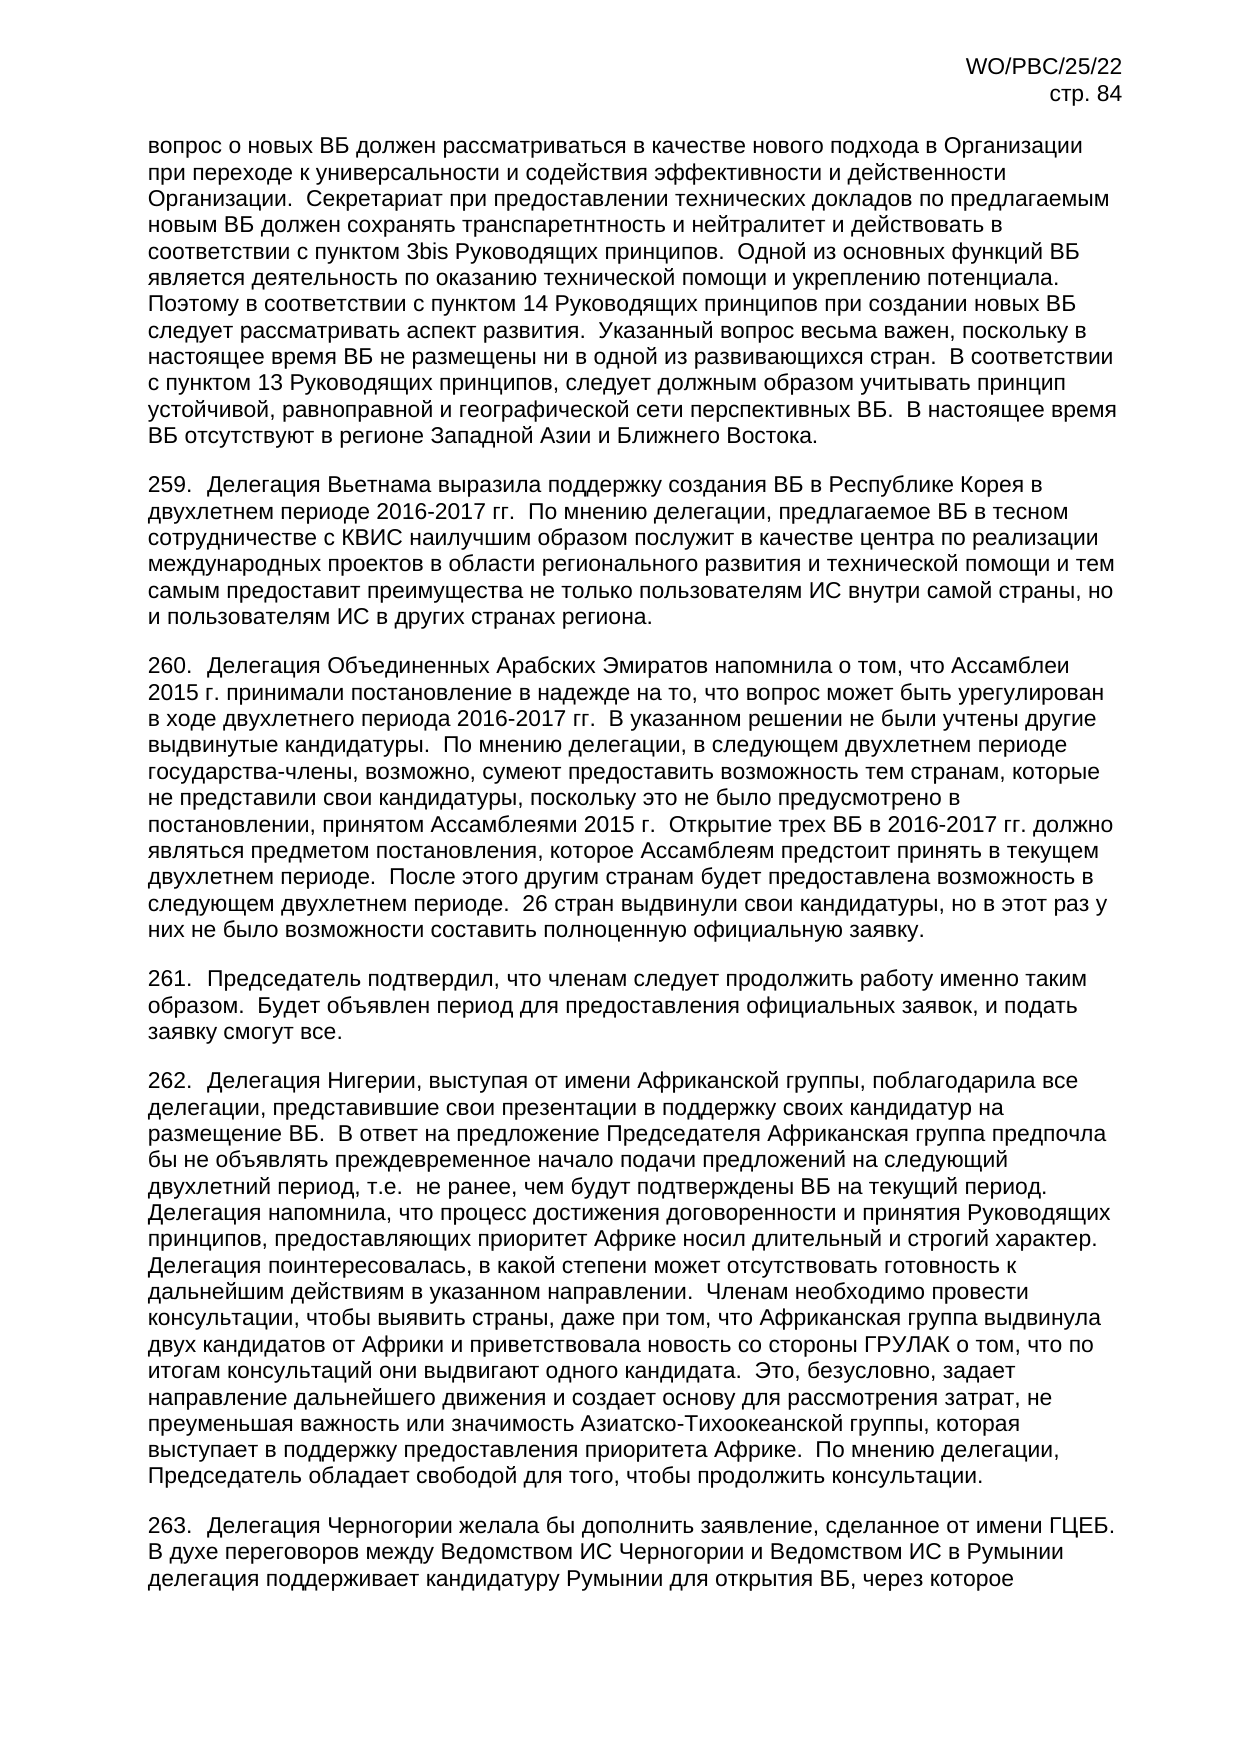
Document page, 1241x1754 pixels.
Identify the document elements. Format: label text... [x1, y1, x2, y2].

text Делегация Нигерии, выступая от имени Африканской группы, поблагодарила все делегации, представившие свои презентации в поддержку своих кандидатур на размещение ВБ. В ответ на предложение Председателя Африканская группа предпочла бы не объявлять преждевременное начало подачи предложений на следующий двухлетний период, т.е. не ранее, чем будут подтверждены ВБ на текущий период. Делегация напомнила, что процесс достижения договоренности и принятия Руководящих принципов, предоставляющих приоритет Африке носил длительный и строгий характер. Делегация поинтересовалась, в какой степени может отсутствовать готовность к дальнейшим действиям в указанном направлении. Членам необходимо провести консультации, чтобы выявить страны, даже при том, что Африканская группа выдвинула двух кандидатов от Африки и приветствовала новость со стороны ГРУЛАК о том, что по итогам консультаций они выдвигают одного кандидата. Это, безусловно, задает направление дальнейшего движения и создает основу для рассмотрения затрат, не преуменьшая важность или значимость Азиатско-Тихоокеанской группы, которая выступает в поддержку предоставления приоритета Африке. По мнению делегации, Председатель обладает свободой для того, чтобы продолжить консультации. [148, 1067, 1122, 1489]
text Делегация Вьетнама выразила поддержку создания ВБ в Республике Корея в двухлетнем периоде 2016-2017 гг. По мнению делегации, предлагаемое ВБ в тесном сотрудничестве с КВИС наилучшим образом послужит в качестве центра по реализации международных проектов в области регионального развития и технической помощи и тем самым предоставит преимущества не только пользователям ИС внутри самой страны, но и пользователям ИС в других странах региона. [148, 471, 1122, 629]
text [148, 132, 1122, 448]
text Делегация Объединенных Арабских Эмиратов напомнила о том, что Ассамблеи 2015 г. принимали постановление в надежде на то, что вопрос может быть урегулирован в ходе двухлетнего периода 2016-2017 гг. В указанном решении не были учтены другие выдвинутые кандидатуры. По мнению делегации, в следующем двухлетнем периоде государства-члены, возможно, сумеют предоставить возможность тем странам, которые не представили свои кандидатуры, поскольку это не было предусмотрено в постановлении, принятом Ассамблеями 2015 г. Открытие трех ВБ в 2016-2017 гг. должно являться предметом постановления, которое Ассамблеям предстоит принять в текущем двухлетнем периоде. После этого другим странам будет предоставлена возможность в следующем двухлетнем периоде. 26 стран выдвинули свои кандидатуры, но в этот раз у них не было возможности составить полноценную официальную заявку. [148, 652, 1122, 942]
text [148, 1512, 1122, 1591]
text Председатель подтвердил, что членам следует продолжить работу именно таким образом. Будет объявлен период для предоставления официальных заявок, и подать заявку смогут все. [148, 965, 1122, 1044]
